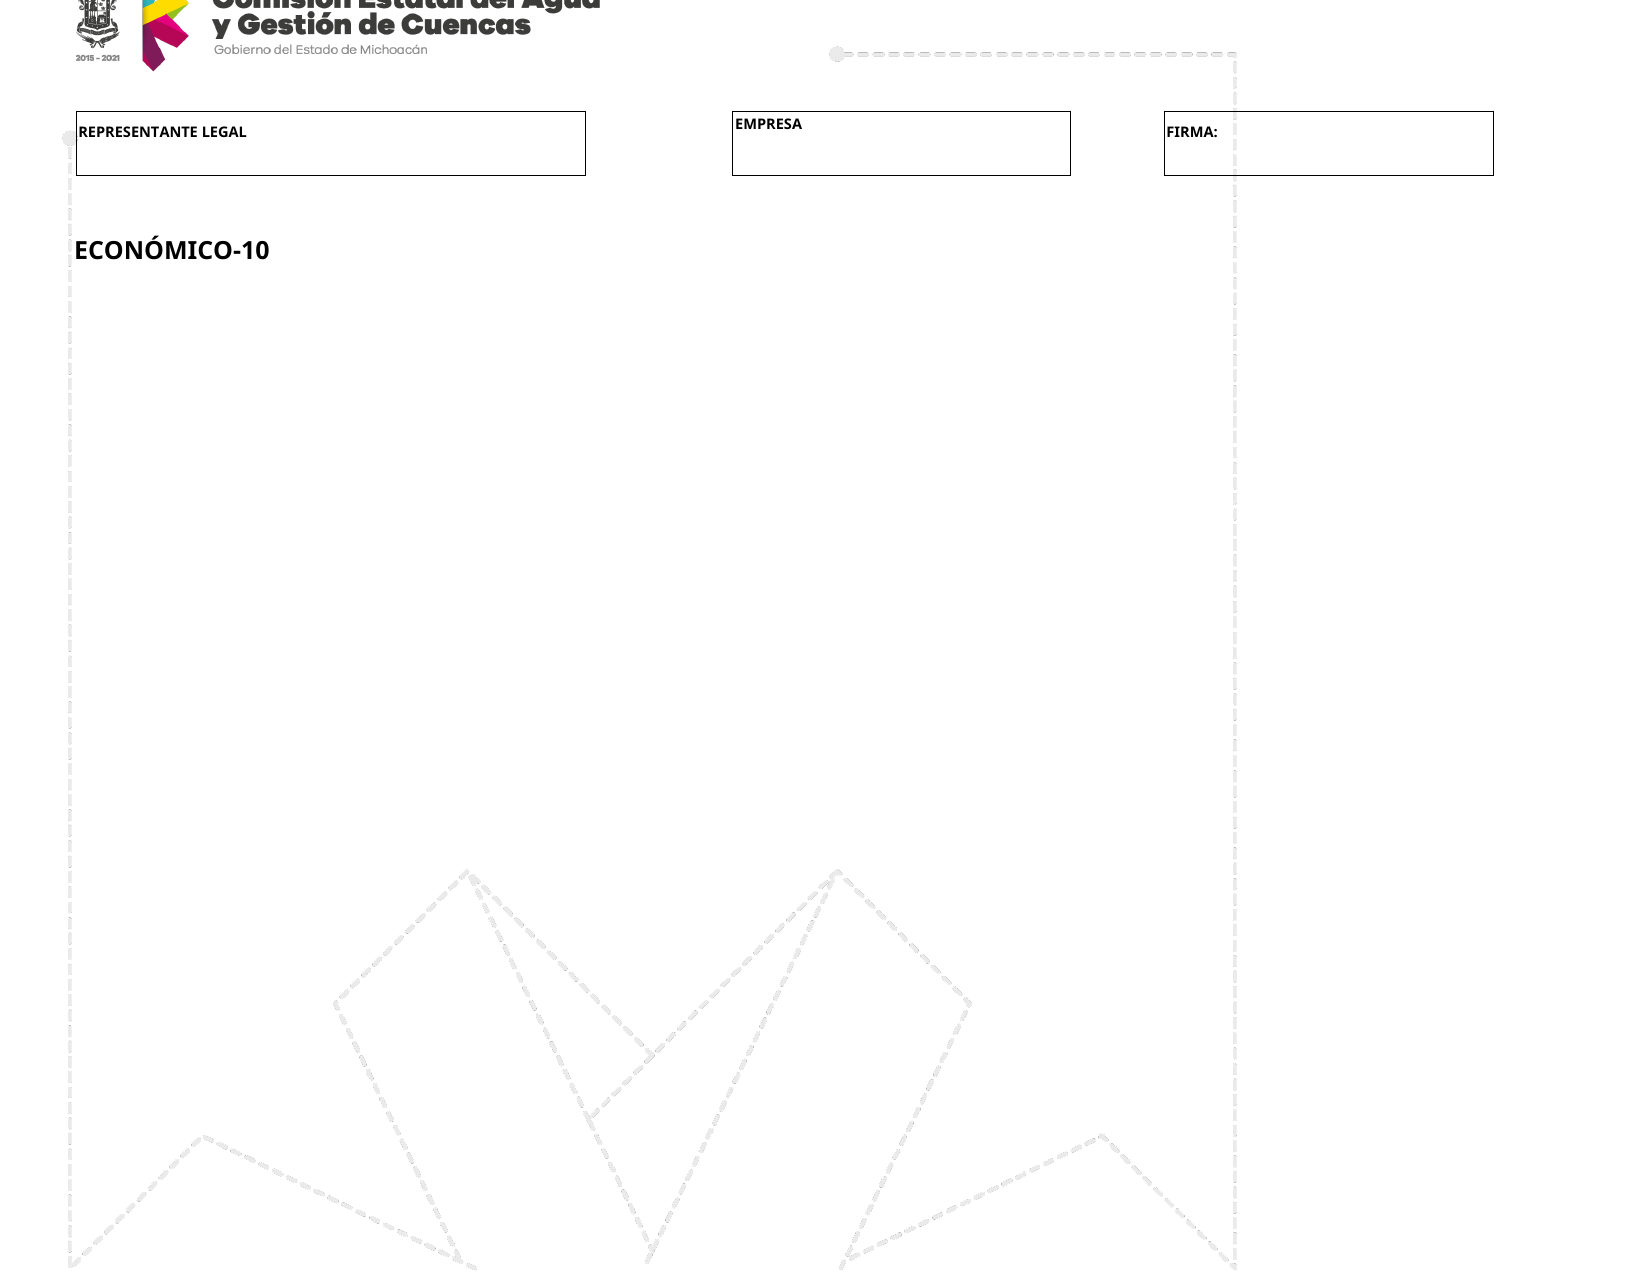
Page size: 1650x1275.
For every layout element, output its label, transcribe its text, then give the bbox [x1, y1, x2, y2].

picture [0, 0, 1312, 1275]
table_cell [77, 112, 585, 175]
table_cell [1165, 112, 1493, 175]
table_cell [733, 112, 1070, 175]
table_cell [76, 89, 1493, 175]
text ECONÓMICO-10 [74, 233, 1492, 267]
